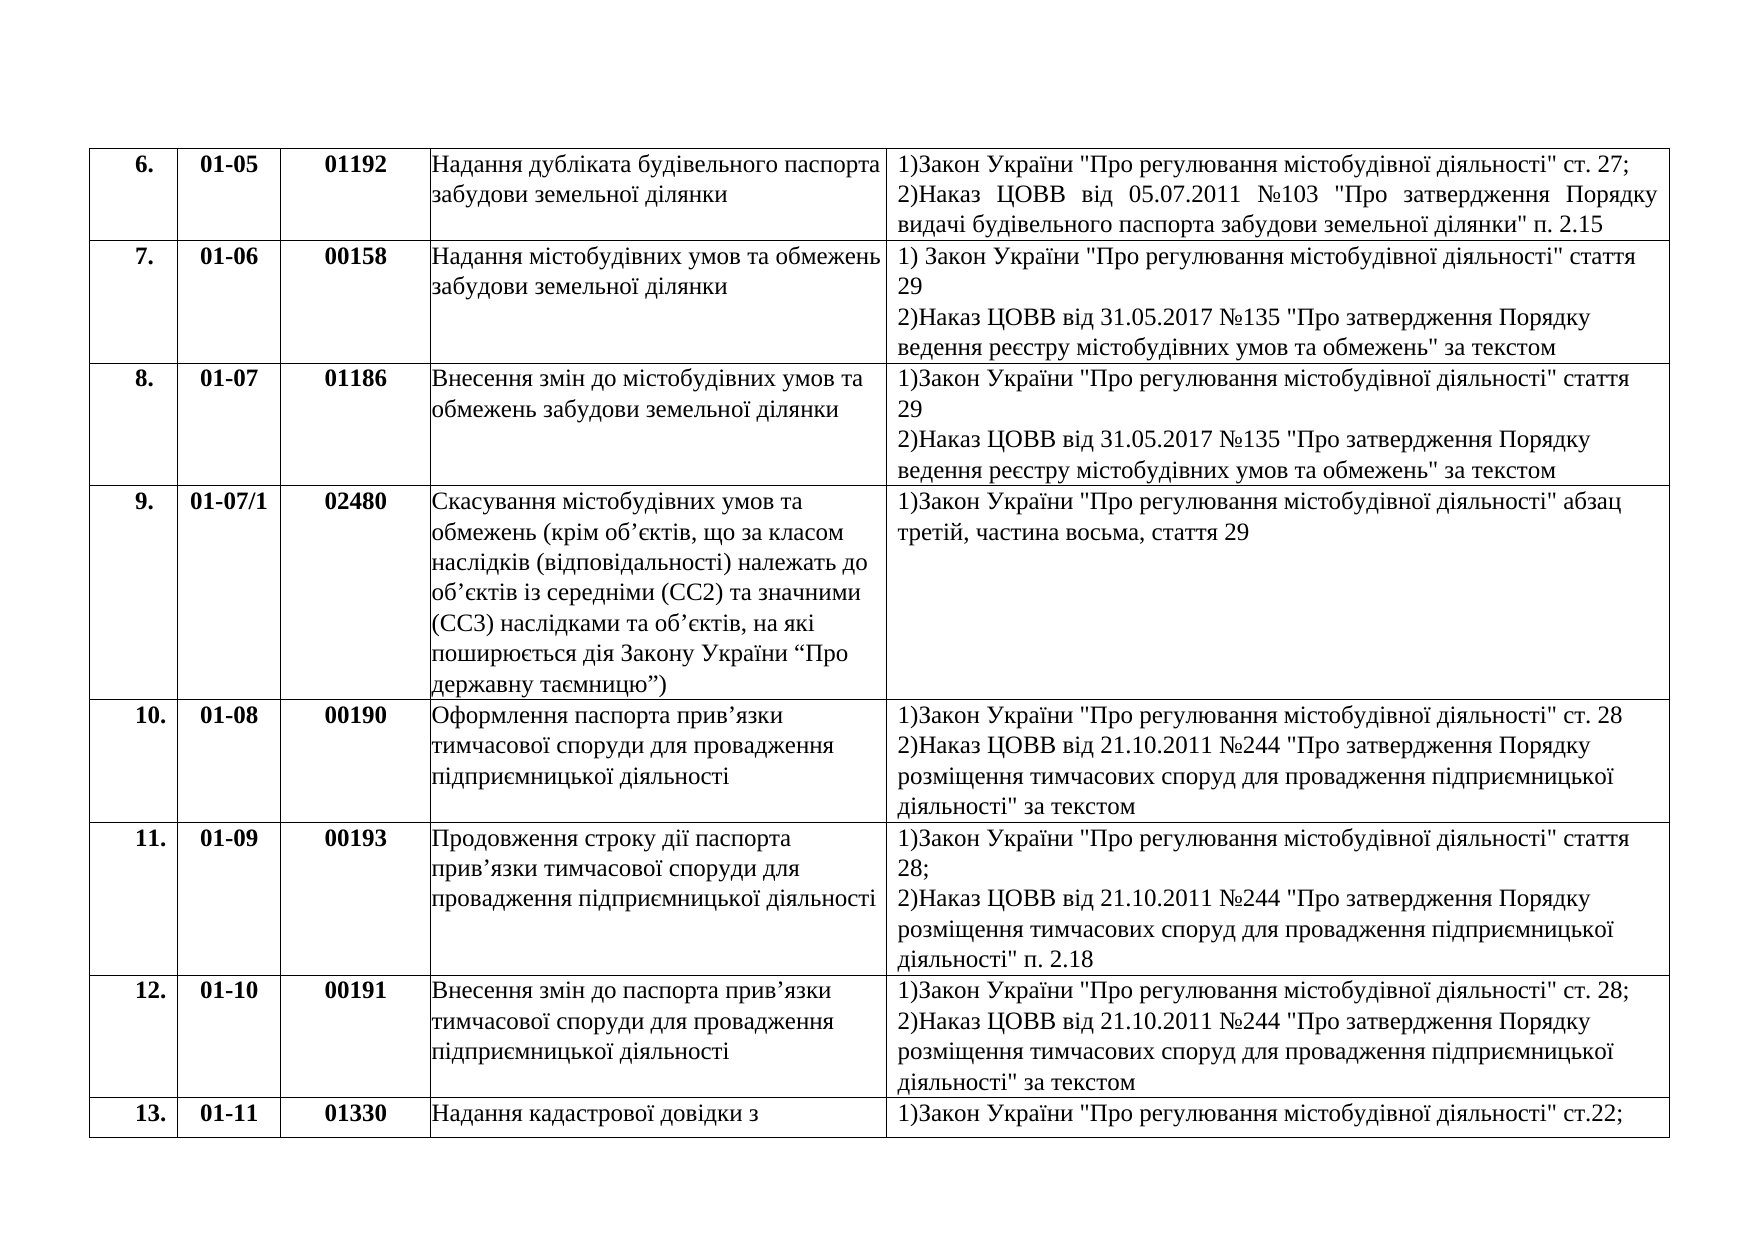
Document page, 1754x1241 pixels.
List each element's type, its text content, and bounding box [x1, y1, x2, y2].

table_cell [90, 241, 177, 362]
table_cell 00190 [281, 700, 430, 822]
table_cell 01-07 [178, 364, 280, 485]
table_cell 01186 [281, 364, 430, 485]
table_cell 1) Закон України "Про регулювання містобудівної діяльності" стаття 29 2)Наказ ЦОВВ від 31.05.2017 №135 "Про затвердження Порядку ведення реєстру містобудівних умов та обмежень" за текстом [887, 241, 1669, 362]
table_cell 01-10 [178, 976, 280, 1097]
table_cell 1)Закон України "Про регулювання містобудівної діяльності" ст. 28; 2)Наказ ЦОВВ від 21.10.2011 №244 "Про затвердження Порядку розміщення тимчасових споруд для провадження підприємницької діяльності" за текстом [887, 976, 1669, 1097]
table_cell 1)Закон України "Про регулювання містобудівної діяльності" ст. 28 2)Наказ ЦОВВ від 21.10.2011 №244 "Про затвердження Порядку розміщення тимчасових споруд для провадження підприємницької діяльності" за текстом [887, 700, 1669, 822]
table_cell 1)Закон України "Про регулювання містобудівної діяльності" ст. 27; 2)Наказ ЦОВВ від 05.07.2011 №103 "Про затвердження Порядку видачі будівельного паспорта забудови земельної ділянки" п. 2.15 [887, 149, 1669, 240]
table_cell [90, 1098, 177, 1137]
table_cell 1)Закон України "Про регулювання містобудівної діяльності" стаття 28; 2)Наказ ЦОВВ від 21.10.2011 №244 "Про затвердження Порядку розміщення тимчасових споруд для провадження підприємницької діяльності" п. 2.18 [887, 823, 1669, 974]
table_cell 00158 [281, 241, 430, 362]
table_cell 00193 [281, 823, 430, 974]
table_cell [431, 1098, 886, 1137]
table_cell 01-05 [178, 149, 280, 240]
table_cell 00191 [281, 976, 430, 1097]
table_cell Надання дубліката будівельного паспорта забудови земельної ділянки [431, 149, 886, 240]
table_cell 01330 [281, 1098, 430, 1137]
table_cell [90, 149, 177, 240]
table_cell 1)Закон України "Про регулювання містобудівної діяльності" стаття 29 2)Наказ ЦОВВ від 31.05.2017 №135 "Про затвердження Порядку ведення реєстру містобудівних умов та обмежень" за текстом [887, 364, 1669, 485]
table_cell 02480 [281, 486, 430, 699]
table_cell 01-08 [178, 700, 280, 822]
table_cell Внесення змін до паспорта прив’язки тимчасової споруди для провадження підприємницької діяльності [431, 976, 886, 1097]
table_cell Внесення змін до містобудівних умов та обмежень забудови земельної ділянки [431, 364, 886, 485]
table_cell [90, 364, 177, 485]
table_cell 01192 [281, 149, 430, 240]
table_cell [90, 486, 177, 699]
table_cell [887, 1098, 1669, 1137]
table_cell 01-11 [178, 1098, 280, 1137]
table_cell Скасування містобудівних умов та обмежень (крім об’єктів, що за класом наслідків (відповідальності) належать до об’єктів із середніми (СС2) та значними (СС3) наслідками та об’єктів, на які поширюється дія Закону України “Про державну таємницю”) [431, 486, 886, 699]
table_cell Продовження строку дії паспорта прив’язки тимчасової споруди для провадження підприємницької діяльності [431, 823, 886, 974]
table_cell Оформлення паспорта прив’язки тимчасової споруди для провадження підприємницької діяльності [431, 700, 886, 822]
table_cell [90, 823, 177, 974]
table_cell 01-06 [178, 241, 280, 362]
table_cell [90, 976, 177, 1097]
table_cell Надання містобудівних умов та обмежень забудови земельної ділянки [431, 241, 886, 362]
table_cell 1)Закон України "Про регулювання містобудівної діяльності" абзац третій, частина восьма, стаття 29 [887, 486, 1669, 699]
table_cell 01-07/1 [178, 486, 280, 699]
table_cell 01-09 [178, 823, 280, 974]
table_cell [90, 700, 177, 822]
